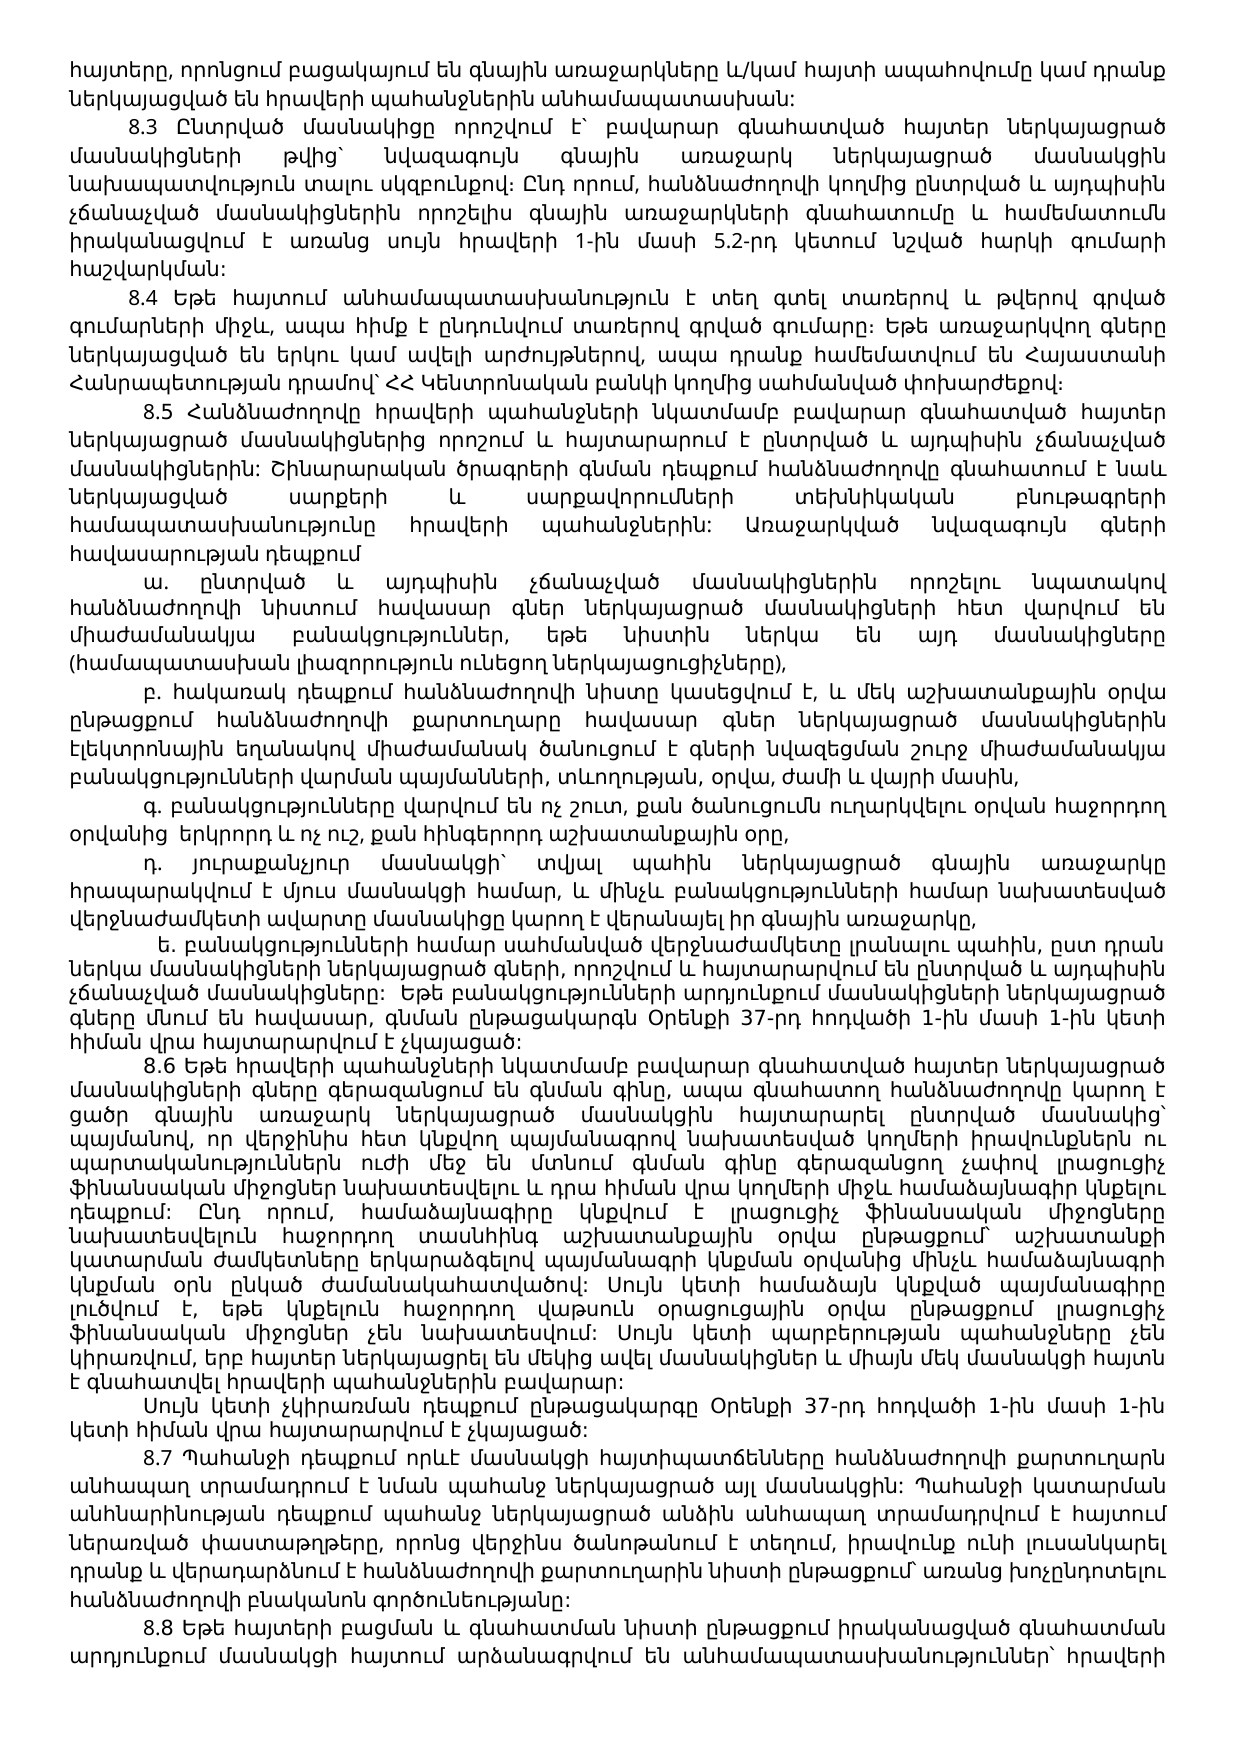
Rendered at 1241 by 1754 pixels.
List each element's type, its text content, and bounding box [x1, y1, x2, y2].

text գ. բանակցությունները վարվում են ոչ շուտ, քան ծանուցումն ուղարկվելու օրվան հաջորդող օրվանից երկրորդ և ոչ ուշ, քան հինգերորդ աշխատանքային օրը, [69, 791, 1167, 848]
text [69, 1613, 1167, 1670]
text 8.4 Եթե հայտում անհամապատասխանություն է տեղ գտել տառերով և թվերով գրված գումարների միջև, ապա հիմք է ընդունվում տառերով գրված գումարը։ Եթե առաջարկվող գները ներկայացված են երկու կամ ավելի արժույթներով, ապա դրանք համեմատվում են Հայաստանի Հանրապետության դրամով` ՀՀ Կենտրոնական բանկի կողմից սահմանված փոխարժեքով։ [69, 283, 1167, 397]
text ե. բանակցությունների համար սահմանված վերջնաժամկետը լրանալու պահին, ըստ դրան ներկա մասնակիցների ներկայացրած գների, որոշվում և հայտարարվում են ընտրված և այդպիսին չճանաչված մասնակիցները: Եթե բանակցությունների արդյունքում մասնակիցների ներկայացրած գները մնում են հավասար, գնման ընթացակարգն Օրենքի 37-րդ հոդվածի 1-ին մասի 1-ին կետի հիման վրա հայտարարվում է չկայացած: [69, 933, 1167, 1054]
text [69, 56, 1167, 112]
text 8.3 Ընտրված մասնակիցը որոշվում է` բավարար գնահատված հայտեր ներկայացրած մասնակիցների թվից` նվազագույն գնային առաջարկ ներկայացրած մասնակցին նախապատվություն տալու սկզբունքով։ Ընդ որում, հանձնաժողովի կողմից ընտրված և այդպիսին չճանաչված մասնակիցներին որոշելիս գնային առաջարկների գնահատումը և համեմատումն իրականացվում է առանց սույն հրավերի 1-ին մասի 5.2-րդ կետում նշված հարկի գումարի հաշվարկման: [69, 112, 1167, 283]
text դ. յուրաքանչյուր մասնակցի` տվյալ պահին ներկայացրած գնային առաջարկը հրապարակվում է մյուս մասնակցի համար, և մինչև բանակցությունների համար նախատեսված վերջնաժամկետի ավարտը մասնակիցը կարող է վերանայել իր գնային առաջարկը, [69, 848, 1167, 933]
text 8.7 Պահանջի դեպքում որևէ մասնակցի հայտիպատճենները հանձնաժողովի քարտուղարն անհապաղ տրամադրում է նման պահանջ ներկայացրած այլ մասնակցին: Պահանջի կատարման անհնարինության դեպքում պահանջ ներկայացրած անձին անհապաղ տրամադրվում է հայտում ներառված փաստաթղթերը, որոնց վերջինս ծանոթանում է տեղում, իրավունք ունի լուսանկարել դրանք և վերադարձնում է հանձնաժողովի քարտուղարին նիստի ընթացքում՝ առանց խոչընդոտելու հանձնաժողովի բնականոն գործունեությանը: [69, 1443, 1167, 1613]
text 8.5 Հանձնաժողովը հրավերի պահանջների նկատմամբ բավարար գնահատված հայտեր ներկայացրած մասնակիցներից որոշում և հայտարարում է ընտրված և այդպիսին չճանաչված մասնակիցներին: Շինարարական ծրագրերի գնման դեպքում հանձնաժողովը գնահատում է նաև ներկայացված սարքերի և սարքավորումների տեխնիկական բնութագրերի համապատասխանությունը հրավերի պահանջներին: Առաջարկված նվազագույն գների հավասարության դեպքում [69, 397, 1167, 567]
text Սույն կետի չկիրառման դեպքում ընթացակարգը Օրենքի 37-րդ հոդվածի 1-ին մասի 1-ին կետի հիման վրա հայտարարվում է չկայացած: [69, 1394, 1167, 1443]
text ա. ընտրված և այդպիսին չճանաչված մասնակիցներին որոշելու նպատակով հանձնաժողովի նիստում հավասար գներ ներկայացրած մասնակիցների հետ վարվում են միաժամանակյա բանակցություններ, եթե նիստին ներկա են այդ մասնակիցները (համապատասխան լիազորություն ունեցող ներկայացուցիչները), [69, 567, 1167, 677]
text բ. հակառակ դեպքում հանձնաժողովի նիստը կասեցվում է, և մեկ աշխատանքային օրվա ընթացքում հանձնաժողովի քարտուղարը հավասար գներ ներկայացրած մասնակիցներին էլեկտրոնային եղանակով միաժամանակ ծանուցում է գների նվազեցման շուրջ միաժամանակյա բանակցությունների վարման պայմանների, տևողության, օրվա, ժամի և վայրի մասին, [69, 677, 1167, 791]
text 8.6 Եթե հրավերի պահանջների նկատմամբ բավարար գնահատված հայտեր ներկայացրած մասնակիցների գները գերազանցում են գնման գինը, ապա գնահատող հանձնաժողովը կարող է ցածր գնային առաջարկ ներկայացրած մասնակցին հայտարարել ընտրված մասնակից՝ պայմանով, որ վերջինիս հետ կնքվող պայմանագրով նախատեսված կողմերի իրավունքներն ու պարտականություններն ուժի մեջ են մտնում գնման գինը գերազանցող չափով լրացուցիչ ֆինանսական միջոցներ նախատեսվելու և դրա հիման վրա կողմերի միջև համաձայնագիր կնքելու դեպքում: Ընդ որում, համաձայնագիրը կնքվում է լրացուցիչ ֆինանսական միջոցները նախատեսվելուն հաջորդող տասնհինգ աշխատանքային օրվա ընթացքում՝ աշխատանքի կատարման ժամկետները երկարաձգելով պայմանագրի կնքման օրվանից մինչև համաձայնագրի կնքման օրն ընկած ժամանակահատվածով: Սույն կետի համաձայն կնքված պայմանագիրը լուծվում է, եթե կնքելուն հաջորդող վաթսուն օրացուցային օրվա ընթացքում լրացուցիչ ֆինանսական միջոցներ չեն նախատեսվում: Սույն կետի պարբերության պահանջները չեն կիրառվում, երբ հայտեր ներկայացրել են մեկից ավել մասնակիցներ և միայն մեկ մասնակցի հայտն է գնահատվել հրավերի պահանջներին բավարար: [69, 1054, 1167, 1394]
